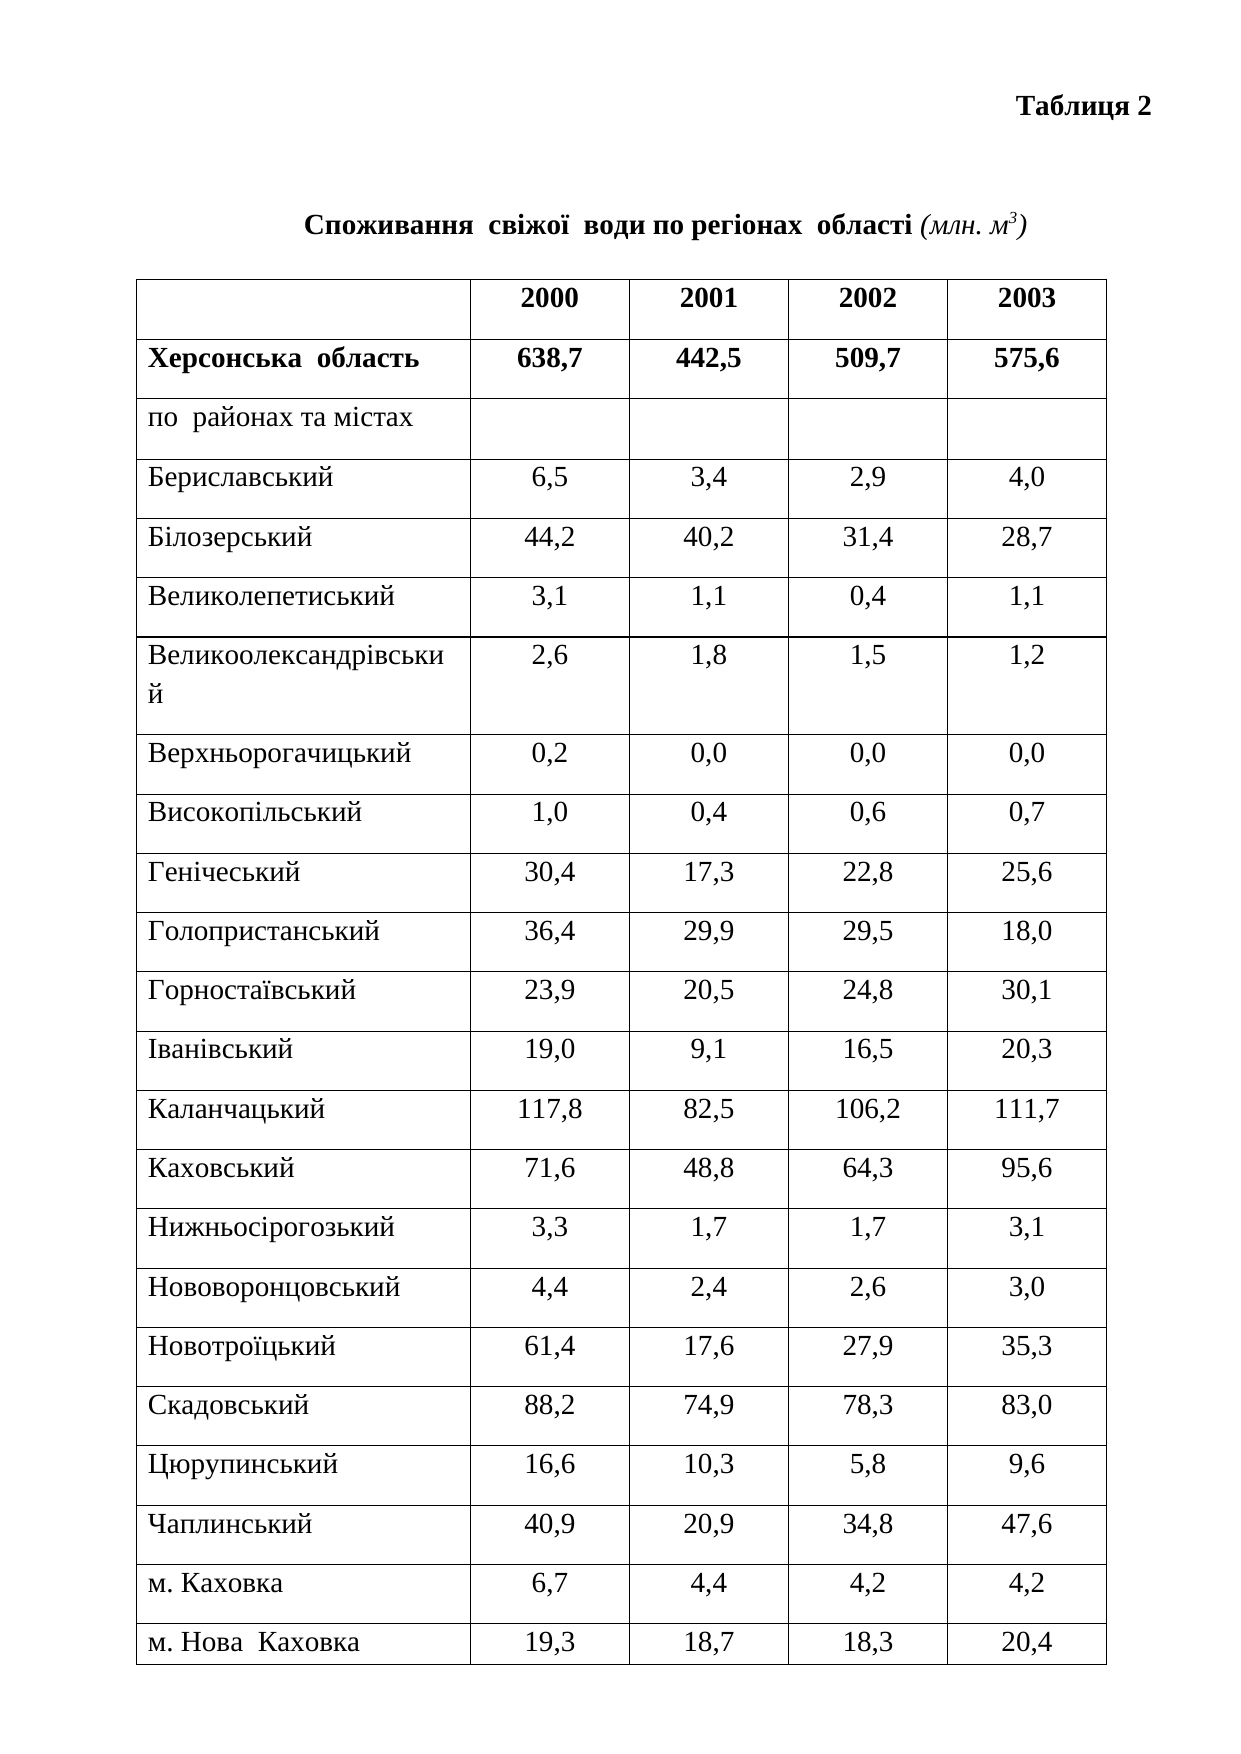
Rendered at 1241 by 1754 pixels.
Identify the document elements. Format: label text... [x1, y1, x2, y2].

table_cell 28,7 [948, 519, 1106, 577]
table_cell 0,6 [789, 795, 947, 853]
table_cell 35,3 [948, 1328, 1106, 1386]
table_cell 71,6 [471, 1150, 629, 1208]
table_cell 1,7 [630, 1209, 788, 1268]
table_cell Іванівський [137, 1032, 470, 1090]
table_cell 5,8 [789, 1446, 947, 1505]
table_cell 0,0 [948, 735, 1106, 793]
table_cell 83,0 [948, 1387, 1106, 1445]
table_cell Високопільський [137, 795, 470, 853]
table_cell [630, 399, 788, 458]
table_cell Бериславський [137, 460, 470, 518]
table_cell Нововоронцовський [137, 1269, 470, 1327]
table_cell 1,1 [630, 578, 788, 636]
table_cell 17,3 [630, 854, 788, 912]
table_header 2000 [471, 280, 629, 339]
table_cell 24,8 [789, 972, 947, 1031]
table_cell 1,7 [789, 1209, 947, 1268]
table_cell 18,0 [948, 913, 1106, 971]
table_cell м. Нова Каховка [137, 1624, 470, 1664]
table_cell 638,7 [471, 340, 629, 398]
table_cell 2,9 [789, 460, 947, 518]
table_cell Каланчацький [137, 1091, 470, 1149]
table_cell 44,2 [471, 519, 629, 577]
table_cell 575,6 [948, 340, 1106, 398]
table_cell 40,2 [630, 519, 788, 577]
table_cell 3,1 [948, 1209, 1106, 1268]
table_cell 78,3 [789, 1387, 947, 1445]
table_cell 9,1 [630, 1032, 788, 1090]
table_cell Білозерський [137, 519, 470, 577]
table_cell 30,4 [471, 854, 629, 912]
table_cell Нижньосірогозький [137, 1209, 470, 1268]
table_cell Новотроїцький [137, 1328, 470, 1386]
table_cell 0,0 [789, 735, 947, 793]
table_cell 106,2 [789, 1091, 947, 1149]
table_cell 34,8 [789, 1506, 947, 1564]
table_cell 117,8 [471, 1091, 629, 1149]
table_cell 88,2 [471, 1387, 629, 1445]
table_cell 16,5 [789, 1032, 947, 1090]
table_cell 30,1 [948, 972, 1106, 1031]
table_cell 20,3 [948, 1032, 1106, 1090]
table_cell 22,8 [789, 854, 947, 912]
table_cell 2,6 [471, 638, 629, 734]
table_cell Великоолександрівський [137, 638, 470, 734]
table_cell [789, 399, 947, 458]
table_cell Верхньорогачицький [137, 735, 470, 793]
table_cell 0,2 [471, 735, 629, 793]
table_cell 17,6 [630, 1328, 788, 1386]
table_cell Генічеський [137, 854, 470, 912]
table_cell 82,5 [630, 1091, 788, 1149]
table_cell Каховський [137, 1150, 470, 1208]
table_cell 1,5 [789, 638, 947, 734]
table_cell 1,8 [630, 638, 788, 734]
table_cell 48,8 [630, 1150, 788, 1208]
table_cell 18,7 [630, 1624, 788, 1664]
table_cell 4,2 [789, 1565, 947, 1623]
table_cell 0,4 [630, 795, 788, 853]
table_cell Скадовський [137, 1387, 470, 1445]
table_cell м. Каховка [137, 1565, 470, 1623]
table_cell 40,9 [471, 1506, 629, 1564]
table_cell 9,6 [948, 1446, 1106, 1505]
table_cell 3,0 [948, 1269, 1106, 1327]
table_cell 4,4 [471, 1269, 629, 1327]
table_cell 20,5 [630, 972, 788, 1031]
table_cell 16,6 [471, 1446, 629, 1505]
table_cell 3,3 [471, 1209, 629, 1268]
table_cell 74,9 [630, 1387, 788, 1445]
table_cell 95,6 [948, 1150, 1106, 1208]
table_cell Великолепетиський [137, 578, 470, 636]
table_cell 25,6 [948, 854, 1106, 912]
table_cell по районах та містах [137, 399, 470, 458]
table_cell 2,4 [630, 1269, 788, 1327]
table_cell 6,5 [471, 460, 629, 518]
table_cell 19,0 [471, 1032, 629, 1090]
table_cell 4,2 [948, 1565, 1106, 1623]
table_cell 111,7 [948, 1091, 1106, 1149]
table_header 2001 [630, 280, 788, 339]
table_cell 20,4 [948, 1624, 1106, 1664]
table_cell [471, 399, 629, 458]
table_cell 23,9 [471, 972, 629, 1031]
table_cell 3,4 [630, 460, 788, 518]
table_cell 509,7 [789, 340, 947, 398]
table_cell 0,4 [789, 578, 947, 636]
table_cell 18,3 [789, 1624, 947, 1664]
table_cell 10,3 [630, 1446, 788, 1505]
table_cell 29,5 [789, 913, 947, 971]
table_cell [948, 399, 1106, 458]
table_cell 27,9 [789, 1328, 947, 1386]
table_cell 2,6 [789, 1269, 947, 1327]
table_cell 6,7 [471, 1565, 629, 1623]
table_cell 3,1 [471, 578, 629, 636]
table_header 2002 [789, 280, 947, 339]
text Споживання свіжої води по регіонах області (млн. м3) [179, 207, 1152, 241]
table_cell 4,4 [630, 1565, 788, 1623]
table_cell Чаплинський [137, 1506, 470, 1564]
table_cell 36,4 [471, 913, 629, 971]
table_cell 19,3 [471, 1624, 629, 1664]
table_cell 31,4 [789, 519, 947, 577]
table_cell Горностаївський [137, 972, 470, 1031]
table_cell Голопристанський [137, 913, 470, 971]
table_cell Херсонська область [137, 340, 470, 398]
table_header [137, 280, 470, 339]
table_header 2003 [948, 280, 1106, 339]
table_cell 442,5 [630, 340, 788, 398]
table_cell Цюрупинський [137, 1446, 470, 1505]
text Таблиця 2 [148, 88, 1152, 122]
table_cell 1,2 [948, 638, 1106, 734]
table_cell 1,1 [948, 578, 1106, 636]
table_cell 1,0 [471, 795, 629, 853]
table_cell 64,3 [789, 1150, 947, 1208]
table_cell 20,9 [630, 1506, 788, 1564]
table_cell 0,0 [630, 735, 788, 793]
table_cell 47,6 [948, 1506, 1106, 1564]
table_cell 0,7 [948, 795, 1106, 853]
table_cell 29,9 [630, 913, 788, 971]
table_cell 4,0 [948, 460, 1106, 518]
table_cell 61,4 [471, 1328, 629, 1386]
